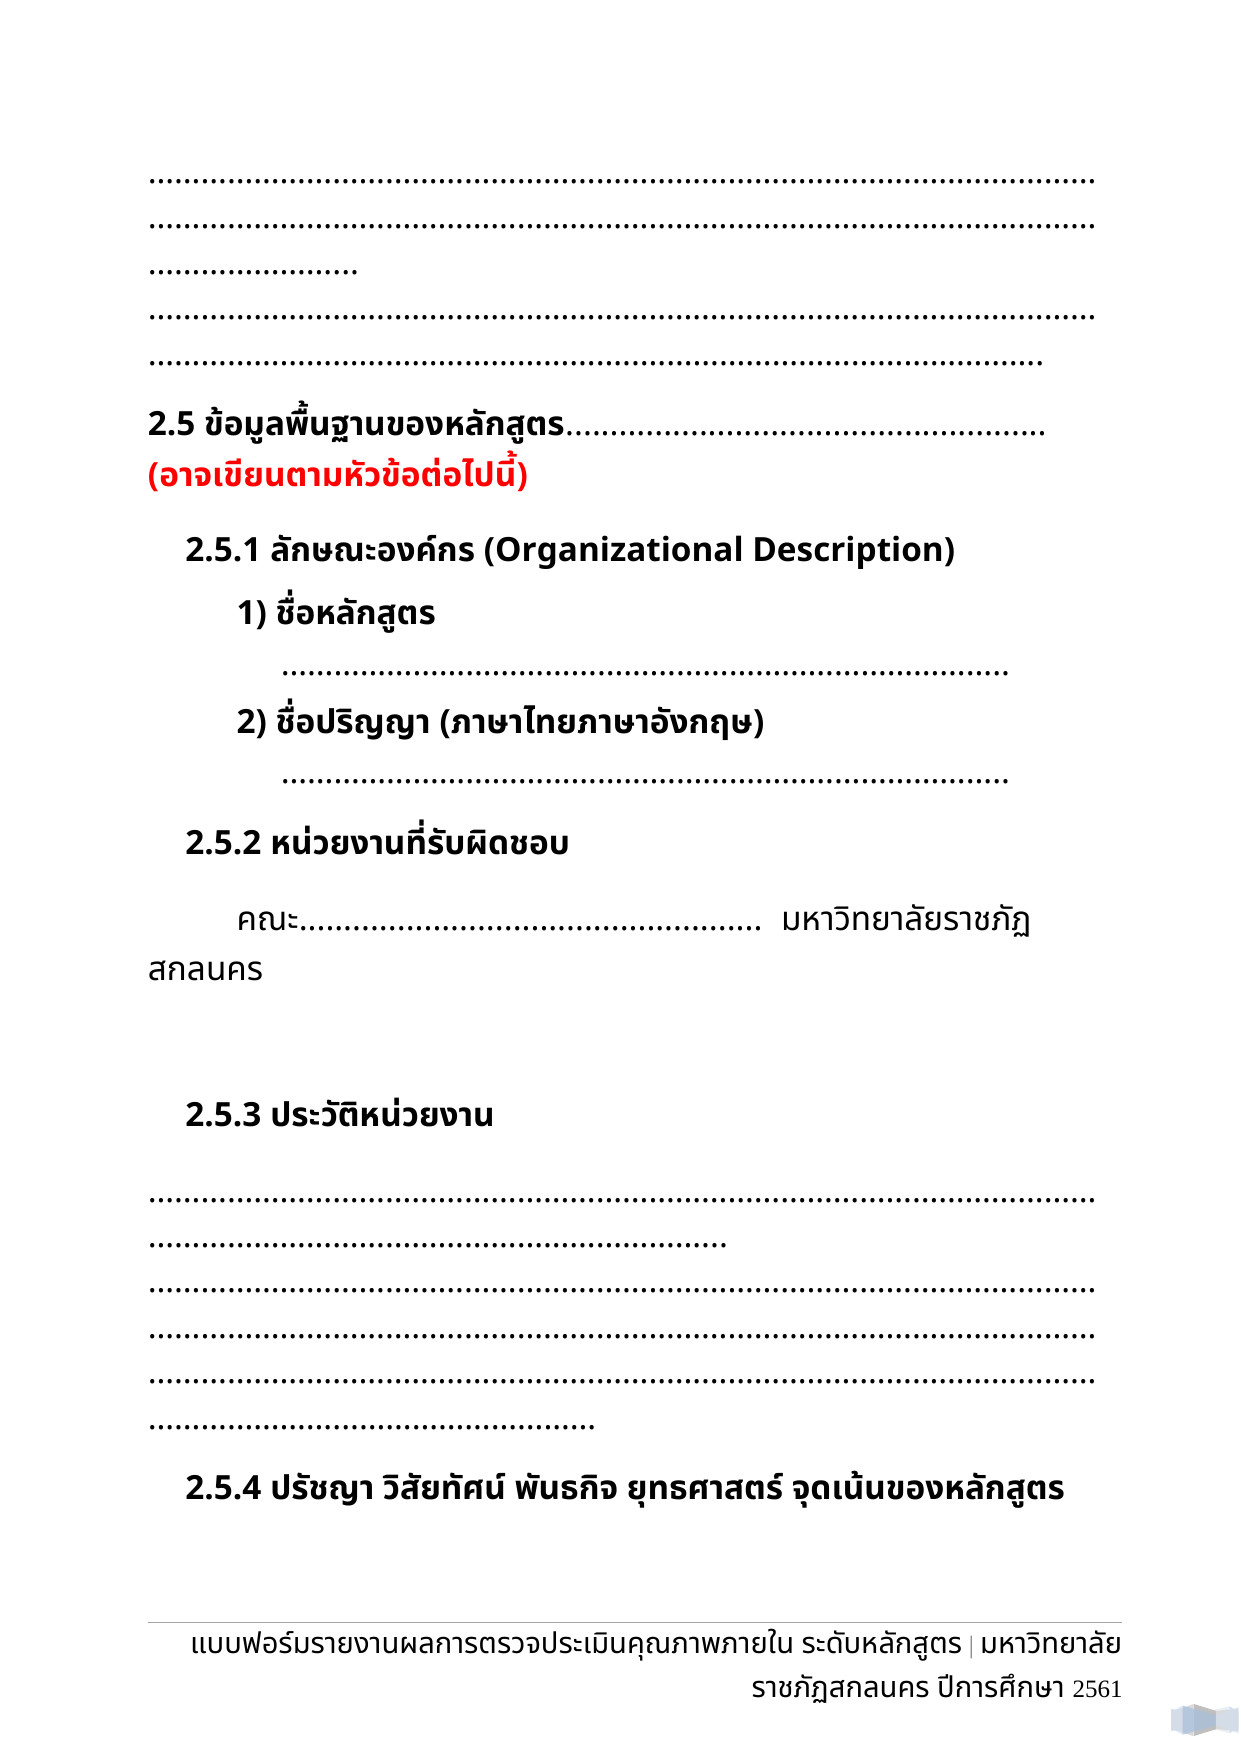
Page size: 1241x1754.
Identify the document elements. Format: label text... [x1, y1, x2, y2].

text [148, 148, 1122, 375]
text 2.5.2 หน่วยงานที่รับผิดชอบ [148, 819, 1122, 869]
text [148, 1166, 1122, 1439]
text 2.5.1 ลักษณะองค์กร (Organizational Description) [148, 526, 1122, 577]
text 2.5 ข้อมูลพื้นฐานของหลักสูตร...................................................... (อาจเขียนตามหัวข้อต่อไปนี้) [148, 400, 1122, 501]
text 1) ชื่อหลักสูตร [148, 589, 1122, 640]
text คณะ.................................................... มหาวิทยาลัยราชภัฏสกลนคร [148, 894, 1122, 995]
text 2.5.4 ปรัชญา วิสัยทัศน์ พันธกิจ ยุทธศาสตร์ จุดเน้นของหลักสูตร [148, 1464, 1122, 1514]
text 2) ชื่อปริญญา (ภาษาไทยภาษาอังกฤษ) [148, 698, 1122, 748]
text ……………………………………………………………………….. [148, 640, 1122, 685]
text 2.5.3 ประวัติหน่วยงาน [148, 1091, 1122, 1141]
text ……………………………………………………………………….. [148, 748, 1122, 794]
